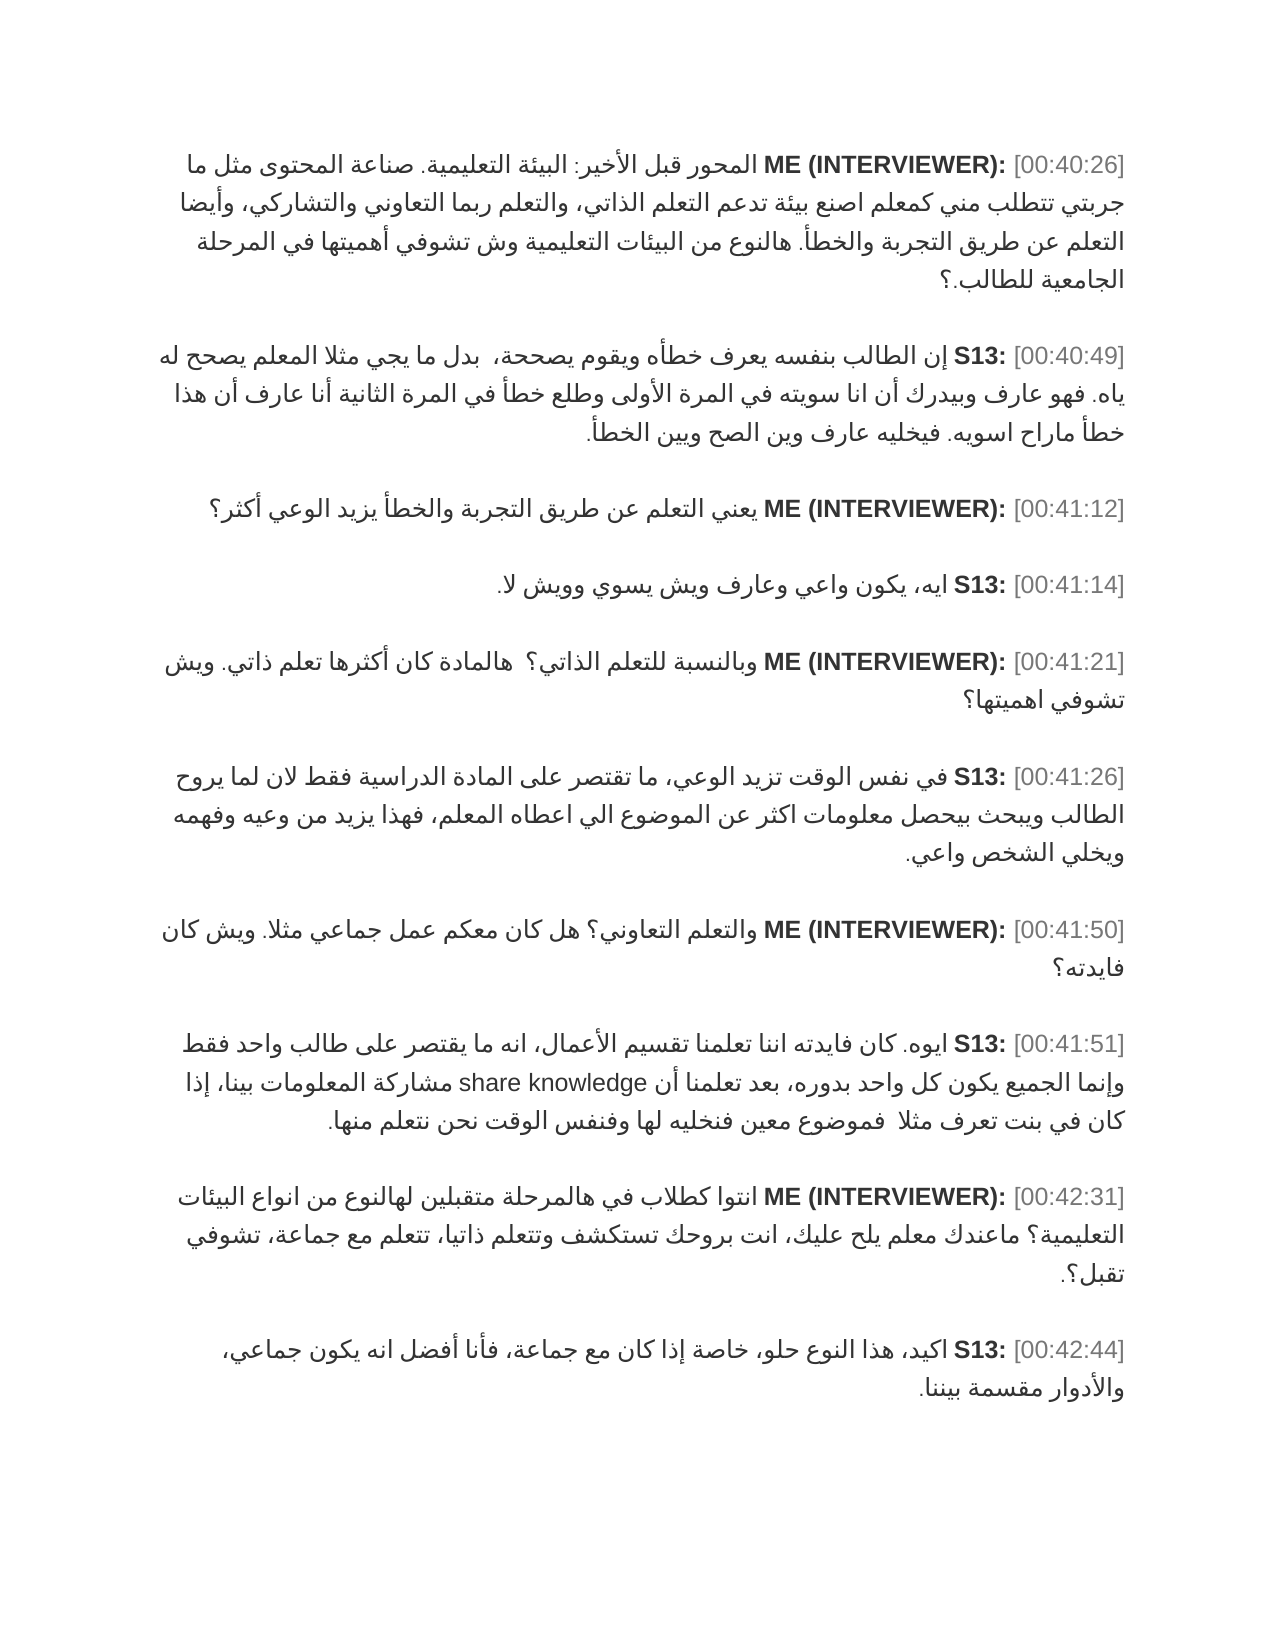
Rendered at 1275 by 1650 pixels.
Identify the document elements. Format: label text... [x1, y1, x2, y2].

text S13: [00:41:26] في نفس الوقت تزيد الوعي، ما تقتصر على المادة الدراسية فقط لان لما يروح الطالب ويبحث بيحصل معلومات اكثر عن الموضوع الي اعطاه المعلم، فهذا يزيد من وعيه وفهمه ويخلي الشخص واعي. [150, 762, 1125, 867]
text ME (INTERVIEWER): [00:41:21] وبالنسبة للتعلم الذاتي؟ هالمادة كان أكثرها تعلم ذاتي. ويش تشوفي اهميتها؟ [150, 647, 1125, 714]
text S13: [00:40:49] إن الطالب بنفسه يعرف خطأه ويقوم يصححة، بدل ما يجي مثلا المعلم يصحح له ياه. فهو عارف وبيدرك أن انا سويته في المرة الأولى وطلع خطأ في المرة الثانية أنا عارف أن هذا خطأ ماراح اسويه. فيخليه عارف وين الصح ويين الخطأ. [150, 341, 1125, 446]
text ME (INTERVIEWER): [00:41:12] يعني التعلم عن طريق التجربة والخطأ يزيد الوعي أكثر؟ [150, 494, 1125, 523]
text ME (INTERVIEWER): [00:42:31] انتوا كطلاب في هالمرحلة متقبلين لهالنوع من انواع البيئات التعليمية؟ ماعندك معلم يلح عليك، انت بروحك تستكشف وتتعلم ذاتيا، تتعلم مع جماعة، تشوفي تقبل؟. [150, 1182, 1125, 1287]
text S13: [00:42:44] اكيد، هذا النوع حلو، خاصة إذا كان مع جماعة، فأنا أفضل انه يكون جماعي، والأدوار مقسمة بيننا. [150, 1335, 1125, 1402]
text ME (INTERVIEWER): [00:41:50] والتعلم التعاوني؟ هل كان معكم عمل جماعي مثلا. ويش كان فايدته؟ [150, 914, 1125, 982]
text S13: [00:41:14] ايه، يكون واعي وعارف ويش يسوي وويش لا. [150, 571, 1125, 599]
text ME (INTERVIEWER): [00:40:26] المحور قبل الأخير: البيئة التعليمية. صناعة المحتوى مثل ما جربتي تتطلب مني كمعلم اصنع بيئة تدعم التعلم الذاتي، والتعلم ربما التعاوني والتشاركي، وأيضا التعلم عن طريق التجربة والخطأ. هالنوع من البيئات التعليمية وش تشوفي أهميتها في المرحلة الجامعية للطالب.؟ [150, 150, 1125, 293]
text S13: [00:41:51] ايوه. كان فايدته اننا تعلمنا تقسيم الأعمال، انه ما يقتصر على طالب واحد فقط وإنما الجميع يكون كل واحد بدوره، بعد تعلمنا أن share knowledge مشاركة المعلومات بينا، إذا كان في بنت تعرف مثلا فموضوع معين فنخليه لها وفنفس الوقت نحن نتعلم منها. [150, 1029, 1125, 1134]
